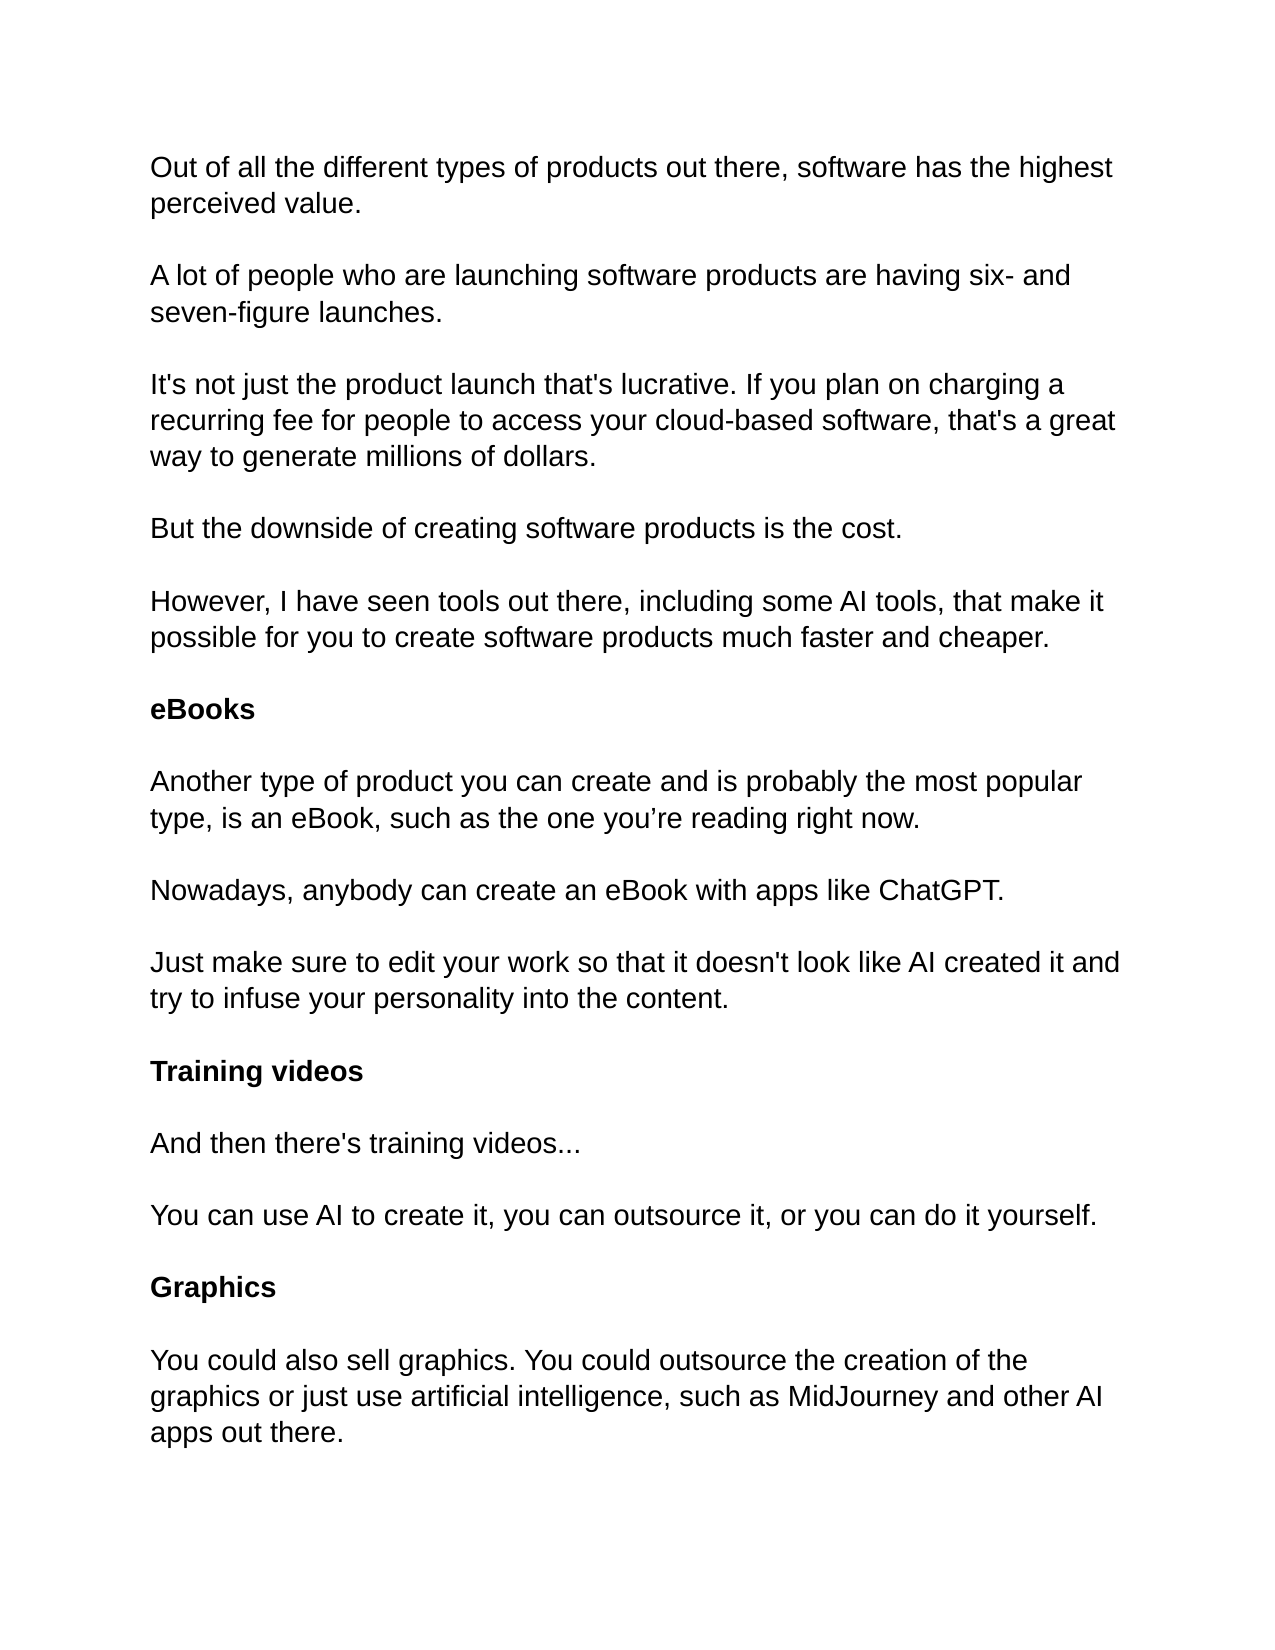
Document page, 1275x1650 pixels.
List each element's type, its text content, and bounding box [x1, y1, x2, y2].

text It's not just the product launch that's lucrative. If you plan on charging a recurring fee for people to access your cloud-based software, that's a great way to generate millions of dollars. [150, 367, 1125, 473]
text You could also sell graphics. You could outsource the creation of the graphics or just use artificial intelligence, such as MidJourney and other AI apps out there. [150, 1343, 1125, 1449]
text And then there's training videos... [150, 1126, 1125, 1159]
text Training videos [150, 1054, 1125, 1087]
text Out of all the different types of products out there, software has the highest perceived value. [150, 150, 1125, 220]
text You can use AI to create it, you can outsource it, or you can do it yourself. [150, 1198, 1125, 1232]
text Graphics [150, 1271, 1125, 1304]
text Another type of product you can create and is probably the most popular type, is an eBook, such as the one you’re reading right now. [150, 764, 1125, 834]
text A lot of people who are launching software products are having six- and seven-figure launches. [150, 258, 1125, 328]
text Just make sure to edit your work so that it doesn't look like AI created it and try to infuse your personality into the content. [150, 945, 1125, 1015]
text Nowadays, anybody can create an eBook with apps like ChatGPT. [150, 873, 1125, 906]
text But the downside of creating software products is the cost. [150, 511, 1125, 545]
text eBooks [150, 692, 1125, 726]
text However, I have seen tools out there, including some AI tools, that make it possible for you to create software products much faster and cheaper. [150, 584, 1125, 653]
